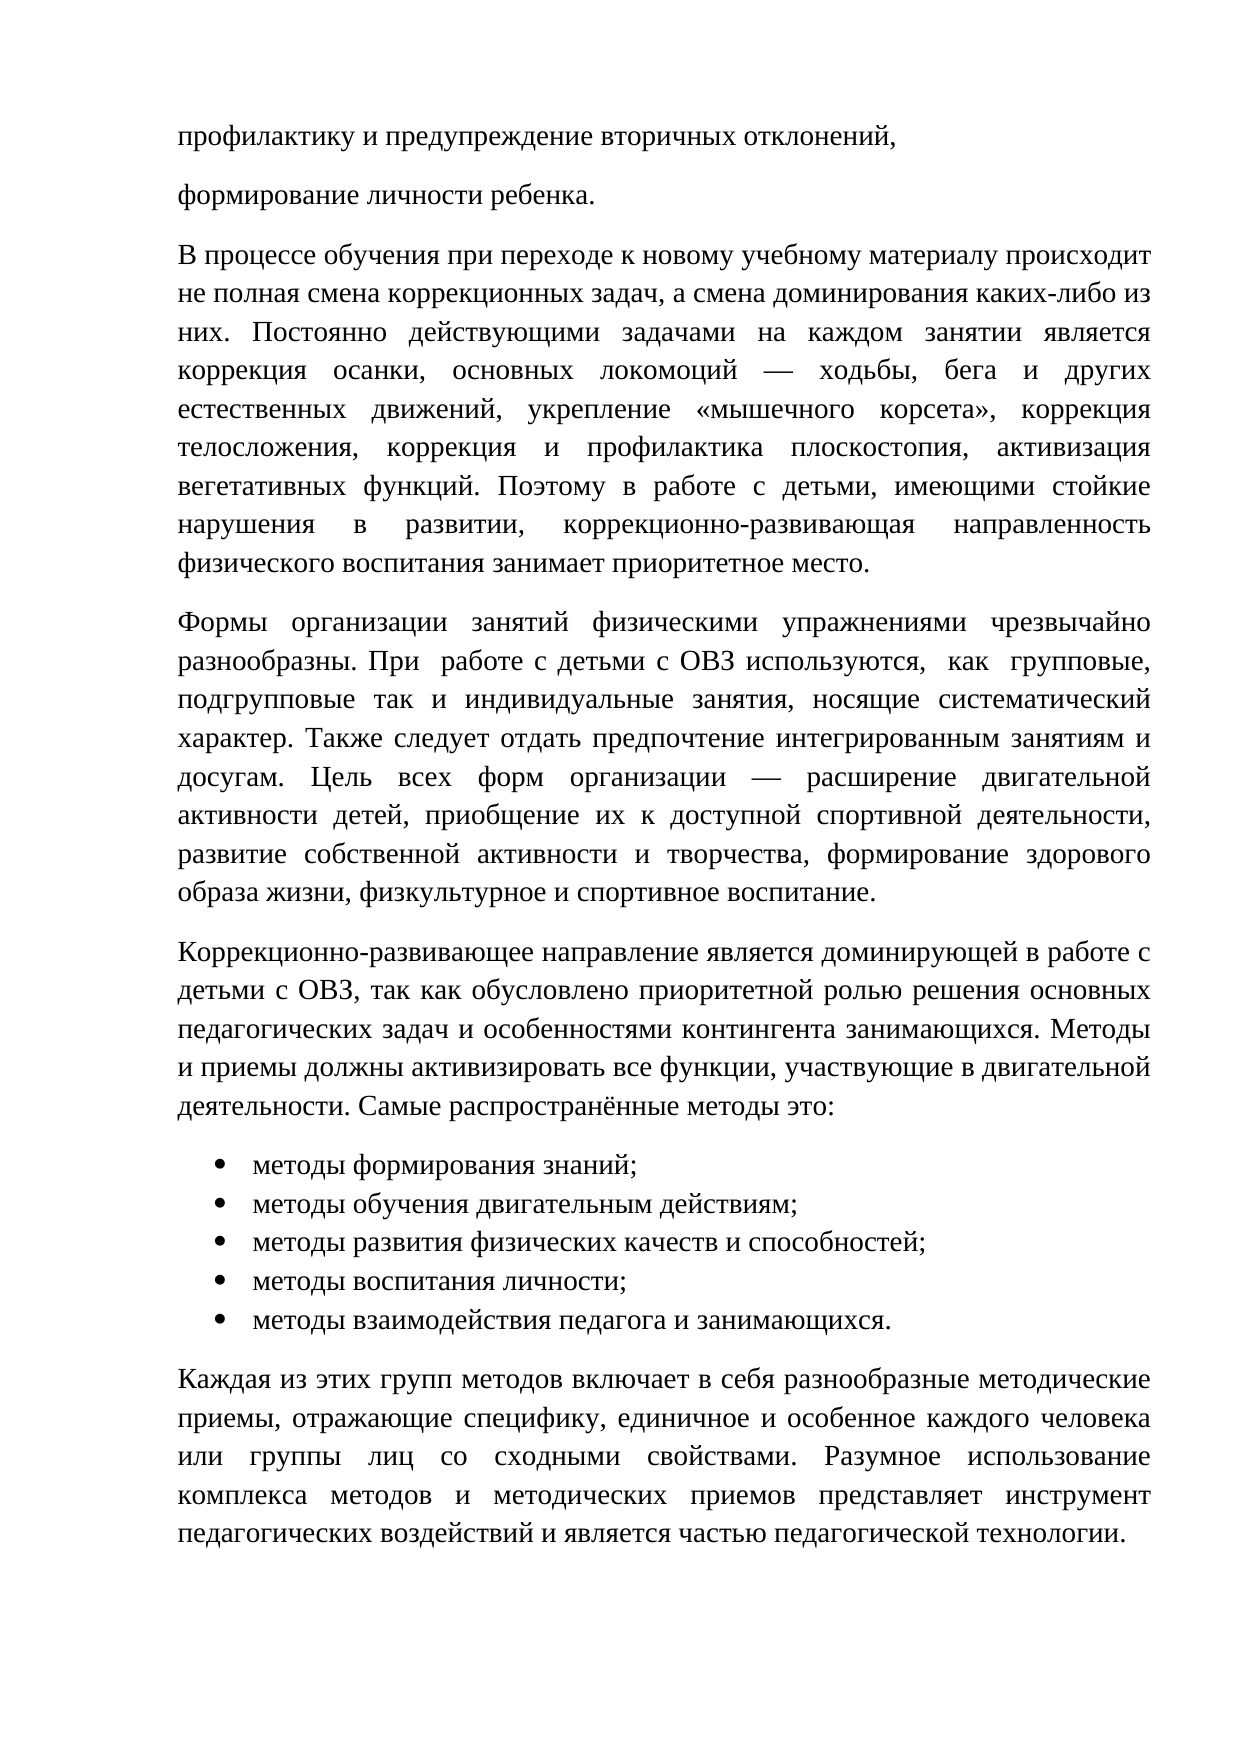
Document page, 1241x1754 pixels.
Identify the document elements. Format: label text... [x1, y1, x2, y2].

text формирование личности ребенка. [177, 177, 1152, 211]
text профилактику и предупреждение вторичных отклонений, [177, 118, 1152, 152]
list методы воспитания личности; [215, 1263, 1152, 1297]
list методы обучения двигательным действиям; [215, 1186, 1152, 1219]
list методы развития физических качеств и способностей; [215, 1224, 1152, 1258]
text В процессе обучения при переходе к новому учебному материалу происходит не полная смена коррекционных задач, а смена доминирования каких-либо из них. Постоянно действующими задачами на каждом занятии является коррекция осанки, основных локомоций — ходьбы, бега и других естественных движений, укрепление «мышечного корсета», коррекция телосложения, коррекция и профилактика плоскостопия, активизация вегетативных функций. Поэтому в работе с детьми, имеющими стойкие нарушения в развитии, коррекционно-развивающая направленность физического воспитания занимает приоритетное место. [177, 237, 1152, 579]
text Коррекционно-развивающее направление является доминирующей в работе с детьми с ОВЗ, так как обусловлено приоритетной ролью решения основных педагогических задач и особенностями контингента занимающихся. Методы и приемы должны активизировать все функции, участвующие в двигательной деятельности. Самые распространённые методы это: [177, 934, 1152, 1121]
list методы взаимодействия педагога и занимающихся. [215, 1302, 1152, 1336]
list методы формирования знаний; [215, 1147, 1152, 1181]
text Формы организации занятий физическими упражнениями чрезвычайно разнообразны. При работе с детьми с ОВЗ используются, как групповые, подгрупповые так и индивидуальные занятия, носящие систематический характер. Также следует отдать предпочтение интегрированным занятиям и досугам. Цель всех форм организации — расширение двигательной активности детей, приобщение их к доступной спортивной деятельности, развитие собственной активности и творчества, формирование здорового образа жизни, физкультурное и спортивное воспитание. [177, 604, 1152, 908]
text Каждая из этих групп методов включает в себя разнообразные методические приемы, отражающие специфику, единичное и особенное каждого человека или группы лиц со сходными свойствами. Разумное использование комплекса методов и методических приемов представляет инструмент педагогических воздействий и является частью педагогической технологии. [177, 1361, 1152, 1549]
